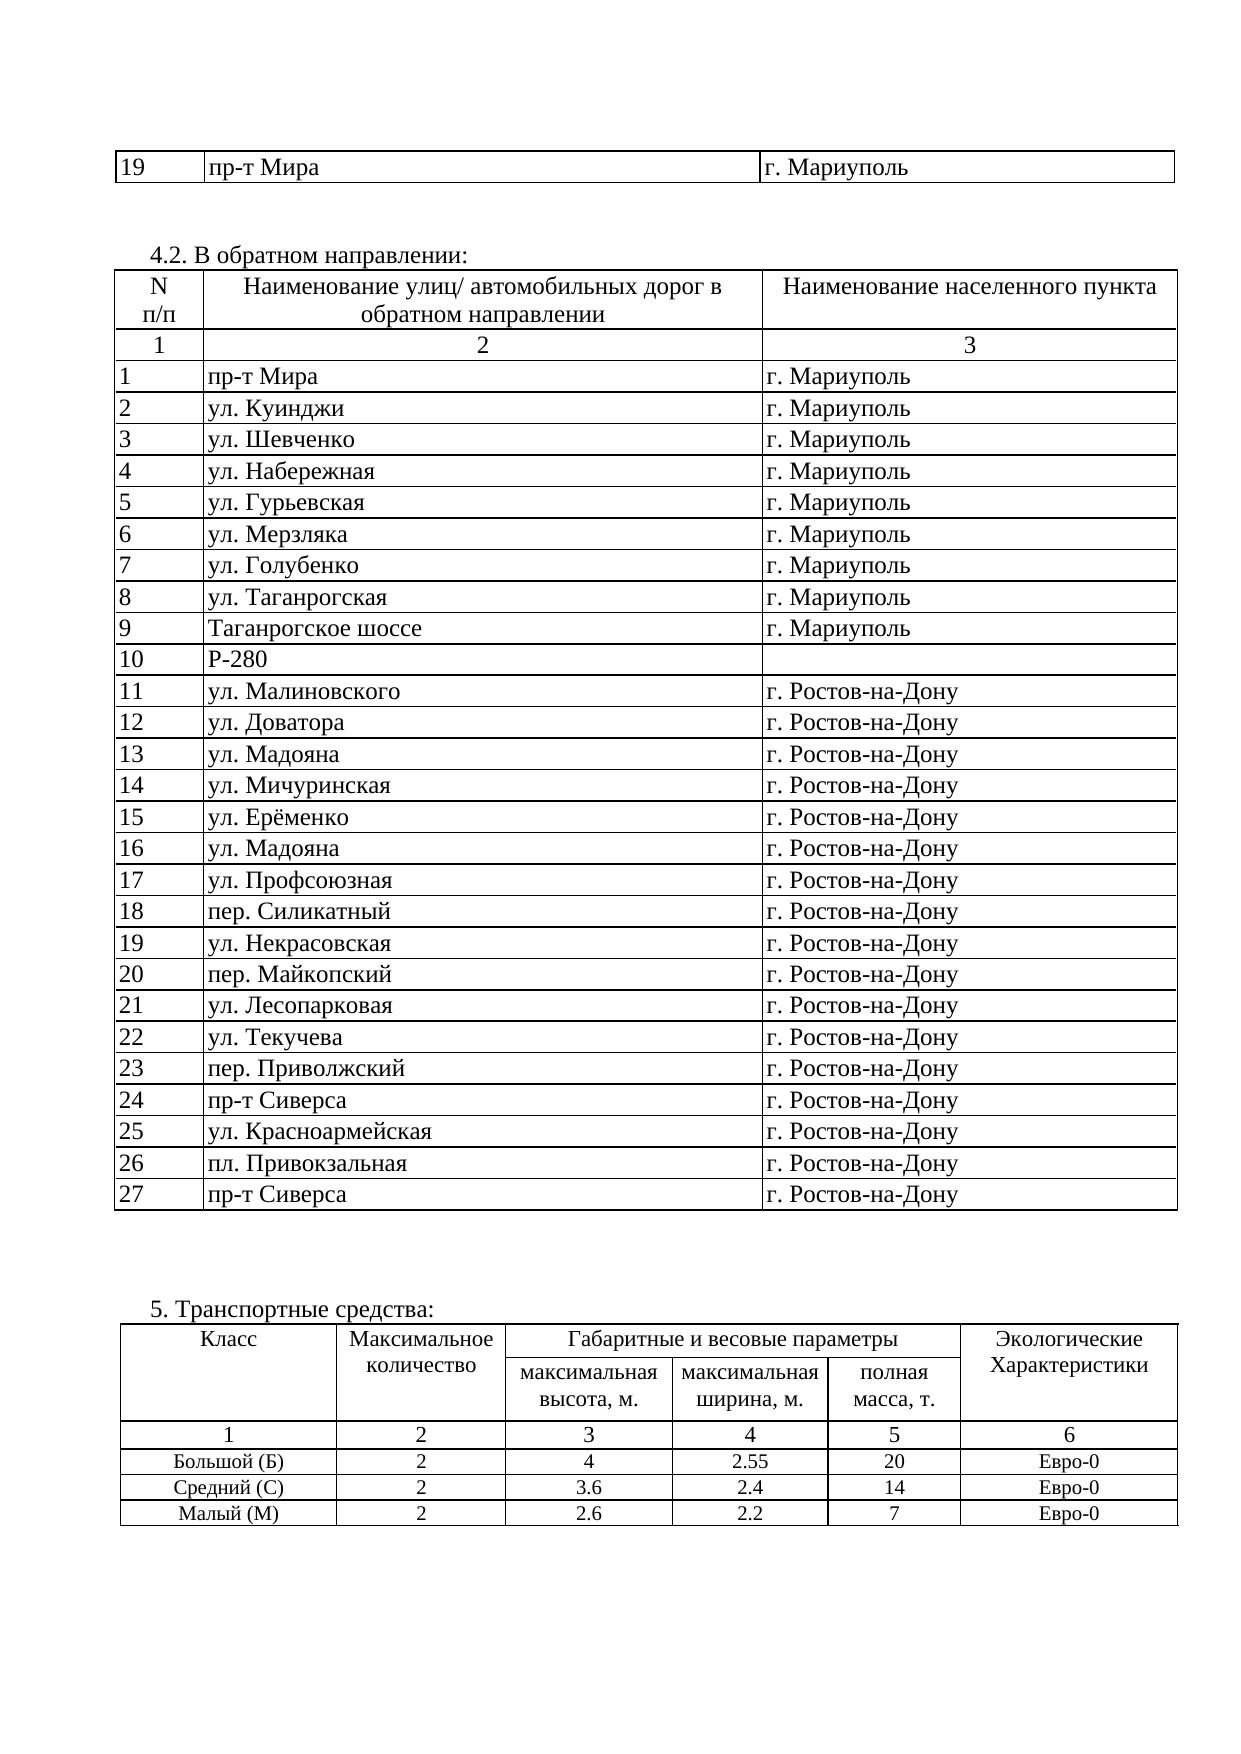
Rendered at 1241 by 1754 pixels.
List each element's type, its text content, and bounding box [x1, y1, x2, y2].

table_cell 26 [115, 1147, 203, 1178]
table_cell 23 [115, 1053, 203, 1083]
table_header Наименование улиц/ автомобильных дорог в обратном направлении [204, 271, 762, 328]
table_cell 8 [115, 581, 203, 611]
table_cell пр-т Мира [205, 152, 759, 181]
table_cell 2 [337, 1450, 505, 1473]
table_cell Средний (С) [121, 1475, 336, 1499]
table_header Наименование населенного пункта [763, 271, 1177, 328]
table_cell максимальная ширина, м. [673, 1358, 827, 1420]
table_cell г. Мариуполь [763, 517, 1177, 548]
table_cell ул. Набережная [204, 456, 762, 486]
table_cell 18 [115, 896, 203, 926]
table_cell г. Ростов-на-Дону [763, 1115, 1177, 1146]
table_cell пр-т Сиверса [204, 1085, 762, 1115]
table_header Экологические Характеристики [961, 1325, 1177, 1420]
table_cell 2 [337, 1475, 505, 1499]
table_cell 14 [829, 1475, 960, 1499]
table_cell ул. Мадояна [204, 833, 762, 863]
table_cell 15 [115, 801, 203, 832]
table_cell г. Мариуполь [763, 549, 1177, 580]
table_cell ул. Куинджи [204, 393, 762, 423]
table_cell Евро-0 [961, 1450, 1177, 1473]
table_cell 17 [115, 864, 203, 894]
table_cell пл. Привокзальная [204, 1148, 762, 1178]
table_cell 1 [115, 329, 203, 360]
table_cell г. Мариуполь [763, 423, 1177, 454]
table_cell 22 [115, 1021, 203, 1052]
table_cell ул. Ерёменко [204, 802, 762, 832]
table_cell 2.55 [673, 1450, 827, 1473]
text 4.2. В обратном направлении: [150, 241, 1090, 269]
table_cell 2 [337, 1422, 505, 1448]
table_cell г. Ростов-на-Дону [763, 958, 1177, 989]
table_cell ул. Голубенко [204, 550, 762, 580]
table_cell ул. Малиновского [204, 676, 762, 706]
table_cell Евро-0 [961, 1475, 1177, 1499]
table_header Максимальное количество [337, 1325, 505, 1420]
table_cell г. Мариуполь [763, 486, 1177, 517]
table_cell полная масса, т. [829, 1358, 960, 1420]
table_cell 11 [115, 675, 203, 706]
table_cell ул. Лесопарковая [204, 991, 762, 1020]
table_cell 7 [115, 550, 203, 580]
table_cell 19 [115, 927, 203, 957]
table_cell 19 [117, 152, 204, 181]
table_cell ул. Доватора [204, 707, 762, 737]
table_cell пр-т Сиверса [204, 1179, 762, 1209]
table_cell г. Ростов-на-Дону [763, 1178, 1177, 1209]
table_cell Малый (М) [121, 1501, 336, 1525]
table_cell пер. Приволжский [204, 1053, 762, 1083]
table_cell Евро-0 [961, 1501, 1177, 1525]
table_cell 5 [829, 1422, 960, 1448]
table_cell 12 [115, 707, 203, 737]
text 5. Транспортные средства: [150, 1294, 1090, 1323]
table_cell [763, 643, 1177, 674]
table_cell 2 [337, 1501, 505, 1525]
table_cell г. Ростов-на-Дону [763, 1020, 1177, 1052]
table_header Класс [121, 1325, 336, 1420]
table_cell 16 [115, 833, 203, 863]
table_cell г. Мариуполь [763, 580, 1177, 611]
table_cell ул. Шевченко [204, 424, 762, 454]
table_cell 6 [961, 1422, 1177, 1448]
table_cell 3 [506, 1422, 672, 1448]
table_cell Большой (Б) [121, 1450, 336, 1473]
table_cell 13 [115, 738, 203, 769]
table_cell 21 [115, 990, 203, 1020]
table_cell г. Ростов-на-Дону [763, 737, 1177, 769]
table_cell ул. Мерзляка [204, 519, 762, 548]
table_cell г. Ростов-на-Дону [763, 895, 1177, 926]
table_cell г. Мариуполь [763, 360, 1177, 391]
table_header N п/п [115, 271, 203, 328]
table_cell Р-280 [204, 645, 762, 674]
table_header Габаритные и весовые параметры [506, 1325, 960, 1357]
table_cell г. Мариуполь [763, 454, 1177, 486]
table_cell 10 [115, 644, 203, 674]
table_cell г. Ростов-на-Дону [763, 1146, 1177, 1178]
table_cell пер. Силикатный [204, 896, 762, 926]
table_cell ул. Таганрогская [204, 582, 762, 611]
table_cell максимальная высота, м. [506, 1358, 672, 1420]
table_cell 1 [121, 1422, 336, 1448]
table_cell ул. Гурьевская [204, 487, 762, 517]
table_cell ул. Текучева [204, 1022, 762, 1052]
table_cell 7 [829, 1501, 960, 1525]
table_cell 3 [763, 328, 1177, 360]
table_cell г. Мариуполь [763, 391, 1177, 423]
table_cell 14 [115, 770, 203, 800]
table_cell ул. Мичуринская [204, 770, 762, 800]
table_cell 2 [115, 392, 203, 423]
table_cell 2.4 [673, 1475, 827, 1499]
table_cell г. Ростов-на-Дону [763, 674, 1177, 706]
table_cell г. Ростов-на-Дону [763, 832, 1177, 863]
table_cell 3.6 [506, 1475, 672, 1499]
table_cell 20 [829, 1450, 960, 1473]
table_cell г. Ростов-на-Дону [763, 989, 1177, 1020]
table_cell ул. Некрасовская [204, 928, 762, 957]
table_cell г. Ростов-на-Дону [763, 1083, 1177, 1115]
table_cell 6 [115, 518, 203, 548]
table_cell г. Ростов-на-Дону [763, 863, 1177, 894]
table_cell 2 [204, 330, 762, 360]
table_cell 4 [115, 455, 203, 486]
table_cell 3 [115, 424, 203, 454]
table_cell г. Мариуполь [761, 152, 1174, 181]
table_cell г. Ростов-на-Дону [763, 800, 1177, 832]
table_cell ул. Мадояна [204, 739, 762, 769]
table_cell 1 [115, 361, 203, 391]
table_cell пр-т Мира [204, 361, 762, 391]
table_cell 25 [115, 1116, 203, 1146]
table_cell 4 [673, 1422, 827, 1448]
table_cell 20 [115, 959, 203, 989]
table_cell г. Ростов-на-Дону [763, 1052, 1177, 1083]
table_cell 4 [506, 1450, 672, 1473]
table_cell г. Ростов-на-Дону [763, 926, 1177, 957]
table_cell г. Мариуполь [763, 611, 1177, 643]
table_cell 2.6 [506, 1501, 672, 1525]
table_cell 27 [115, 1179, 203, 1209]
table_cell г. Ростов-на-Дону [763, 769, 1177, 800]
table_cell ул. Красноармейская [204, 1116, 762, 1146]
table_cell 5 [115, 487, 203, 517]
table_cell 2.2 [673, 1501, 827, 1525]
table_cell ул. Профсоюзная [204, 865, 762, 894]
table_cell 24 [115, 1084, 203, 1115]
table_cell Таганрогское шоссе [204, 613, 762, 643]
table_cell 9 [115, 613, 203, 643]
table_cell пер. Майкопский [204, 959, 762, 989]
table_cell г. Ростов-на-Дону [763, 706, 1177, 737]
